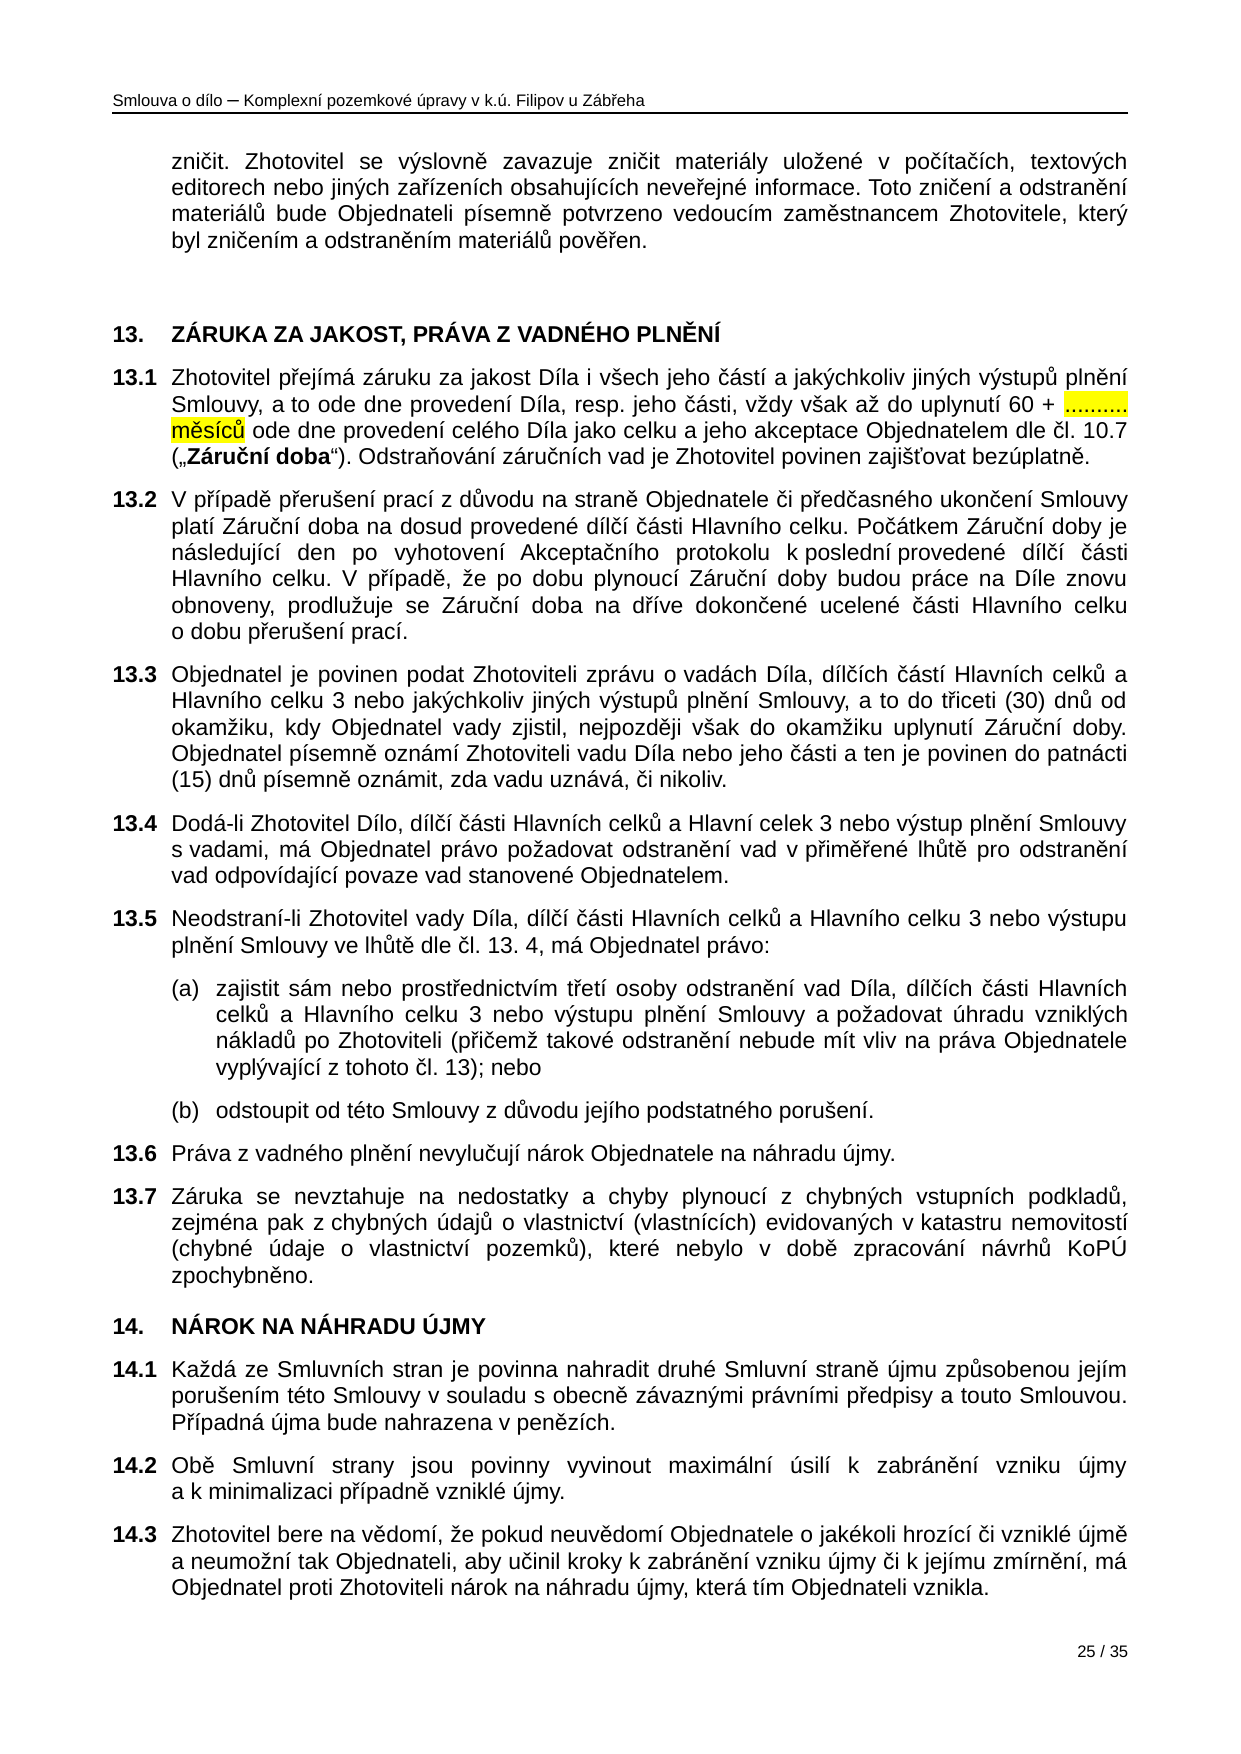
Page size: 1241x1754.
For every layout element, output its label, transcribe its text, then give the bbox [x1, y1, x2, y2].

text Dodá-li Zhotovitel Dílo, dílčí části Hlavních celků a Hlavní celek 3 nebo výstup plnění Smlouvy s vadami, má Objednatel právo požadovat odstranění vad v přiměřené lhůtě pro odstranění vad odpovídající povaze vad stanovené Objednatelem. [112, 809, 1128, 888]
text Obě Smluvní strany jsou povinny vyvinout maximální úsilí k zabránění vzniku újmy a k minimalizaci případně vzniklé újmy. [112, 1452, 1128, 1504]
text Zhotovitel bere na vědomí, že pokud neuvědomí Objednatele o jakékoli hrozící či vzniklé újmě a neumožní tak Objednateli, aby učinil kroky k zabránění vzniku újmy či k jejímu zmírnění, má Objednatel proti Zhotoviteli nárok na náhradu újmy, která tím Objednateli vznikla. [112, 1521, 1128, 1600]
text Nárok na náhradu újmy [112, 1313, 1128, 1339]
text Práva z vadného plnění nevylučují nárok Objednatele na náhradu újmy. [112, 1140, 1128, 1166]
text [112, 148, 1128, 253]
text Zhotovitel přejímá záruku za jakost Díla i všech jeho částí a jakýchkoliv jiných výstupů plnění Smlouvy, a to ode dne provedení Díla, resp. jeho části, vždy však až do uplynutí 60 + .......... měsíců ode dne provedení celého Díla jako celku a jeho akceptace Objednatelem dle čl. 10.7 („Záruční doba“). Odstraňování záručních vad je Zhotovitel povinen zajišťovat bezúplatně. [112, 364, 1128, 469]
text Neodstraní-li Zhotovitel vady Díla, dílčí části Hlavních celků a Hlavního celku 3 nebo výstupu plnění Smlouvy ve lhůtě dle čl. 13. 4, má Objednatel právo: [112, 905, 1128, 958]
text V případě přerušení prací z důvodu na straně Objednatele či předčasného ukončení Smlouvy platí Záruční doba na dosud provedené dílčí části Hlavního celku. Počátkem Záruční doby je následující den po vyhotovení Akceptačního protokolu k poslední provedené dílčí části Hlavního celku. V případě, že po dobu plynoucí Záruční doby budou práce na Díle znovu obnoveny, prodlužuje se Záruční doba na dříve dokončené ucelené části Hlavního celku o dobu přerušení prací. [112, 486, 1128, 644]
text Záruka se nevztahuje na nedostatky a chyby plynoucí z chybných vstupních podkladů, zejména pak z chybných údajů o vlastnictví (vlastnících) evidovaných v katastru nemovitostí (chybné údaje o vlastnictví pozemků), které nebylo v době zpracování návrhů KoPÚ zpochybněno. [112, 1183, 1128, 1288]
text odstoupit od této Smlouvy z důvodu jejího podstatného porušení. [171, 1097, 1128, 1123]
list zajistit sám nebo prostřednictvím třetí osoby odstranění vad Díla, dílčích části Hlavních celků a Hlavního celku 3 nebo výstupu plnění Smlouvy a požadovat úhradu vzniklých nákladů po Zhotoviteli (přičemž takové odstranění nebude mít vliv na práva Objednatele vyplývající z tohoto čl. 13); nebo [171, 974, 1128, 1080]
text Záruka za jakost, práva z vadného plnění [112, 321, 1128, 347]
text Objednatel je povinen podat Zhotoviteli zprávu o vadách Díla, dílčích částí Hlavních celků a Hlavního celku 3 nebo jakýchkoliv jiných výstupů plnění Smlouvy, a to do třiceti (30) dnů od okamžiku, kdy Objednatel vady zjistil, nejpozději však do okamžiku uplynutí Záruční doby. Objednatel písemně oznámí Zhotoviteli vadu Díla nebo jeho části a ten je povinen do patnácti (15) dnů písemně oznámit, zda vadu uznává, či nikoliv. [112, 661, 1128, 793]
text Každá ze Smluvních stran je povinna nahradit druhé Smluvní straně újmu způsobenou jejím porušením této Smlouvy v souladu s obecně závaznými právními předpisy a touto Smlouvou. Případná újma bude nahrazena v penězích. [112, 1356, 1128, 1435]
